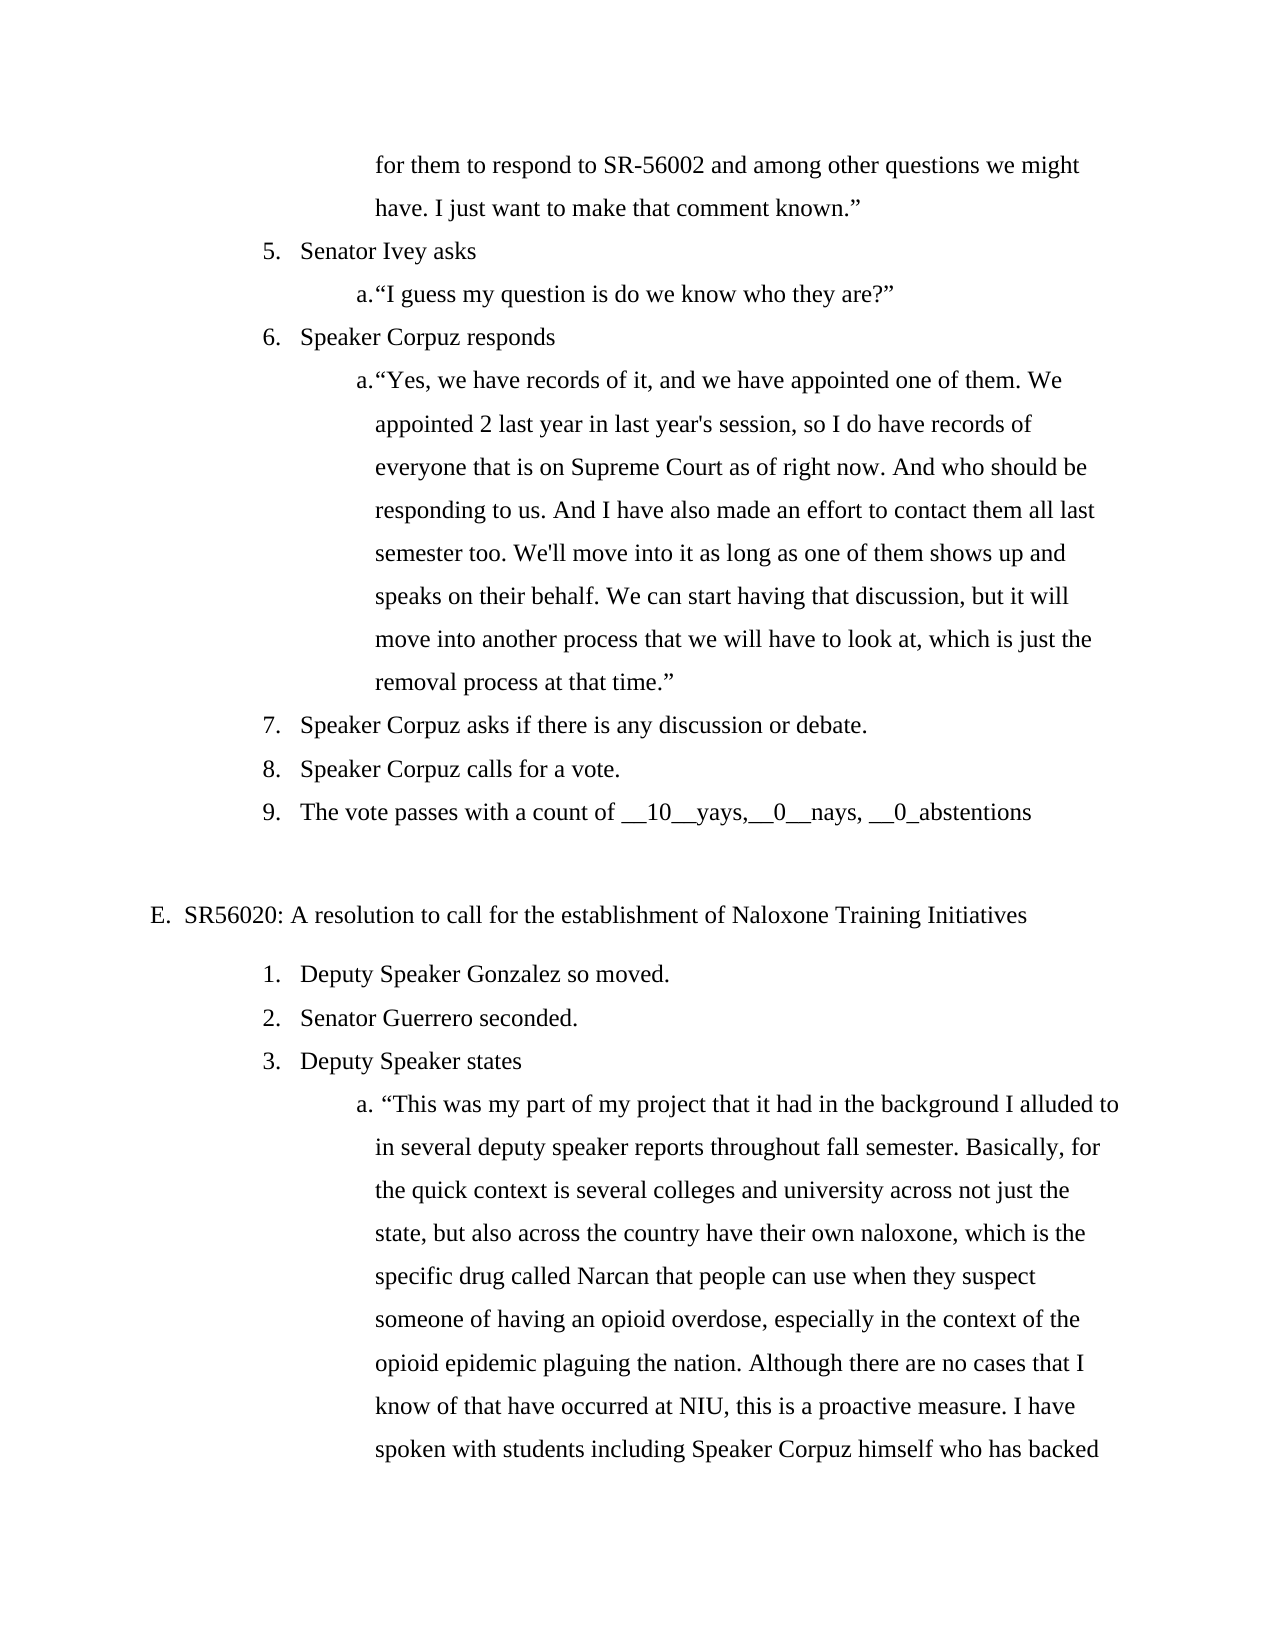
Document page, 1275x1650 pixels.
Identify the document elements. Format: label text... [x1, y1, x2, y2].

list “Yes, we have records of it, and we have appointed one of them. We appointed 2 last year in last year's session, so I do have records of everyone that is on Supreme Court as of right now. And who should be responding to us. And I have also made an effort to contact them all last semester too. We'll move into it as long as one of them shows up and speaks on their behalf. We can start having that discussion, but it will move into another process that we will have to look at, which is just the removal process at that time.” [356, 366, 1125, 696]
list The vote passes with a count of __10__yays,__0__nays, __0_abstentions [262, 797, 1125, 826]
list Speaker Corpuz asks if there is any discussion or debate. [262, 711, 1125, 739]
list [356, 150, 1125, 222]
list Speaker Corpuz responds [262, 322, 1125, 351]
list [356, 1089, 1125, 1463]
list Senator Ivey asks [262, 236, 1125, 265]
text E. SR56020: A resolution to call for the establishment of Naloxone Training Initiatives [150, 900, 1125, 928]
list Deputy Speaker Gonzalez so moved. [262, 959, 1125, 988]
list “I guess my question is do we know who they are?” [356, 279, 1125, 308]
list Deputy Speaker states [262, 1046, 1125, 1074]
list Senator Guerrero seconded. [262, 1003, 1125, 1031]
list Speaker Corpuz calls for a vote. [262, 754, 1125, 782]
